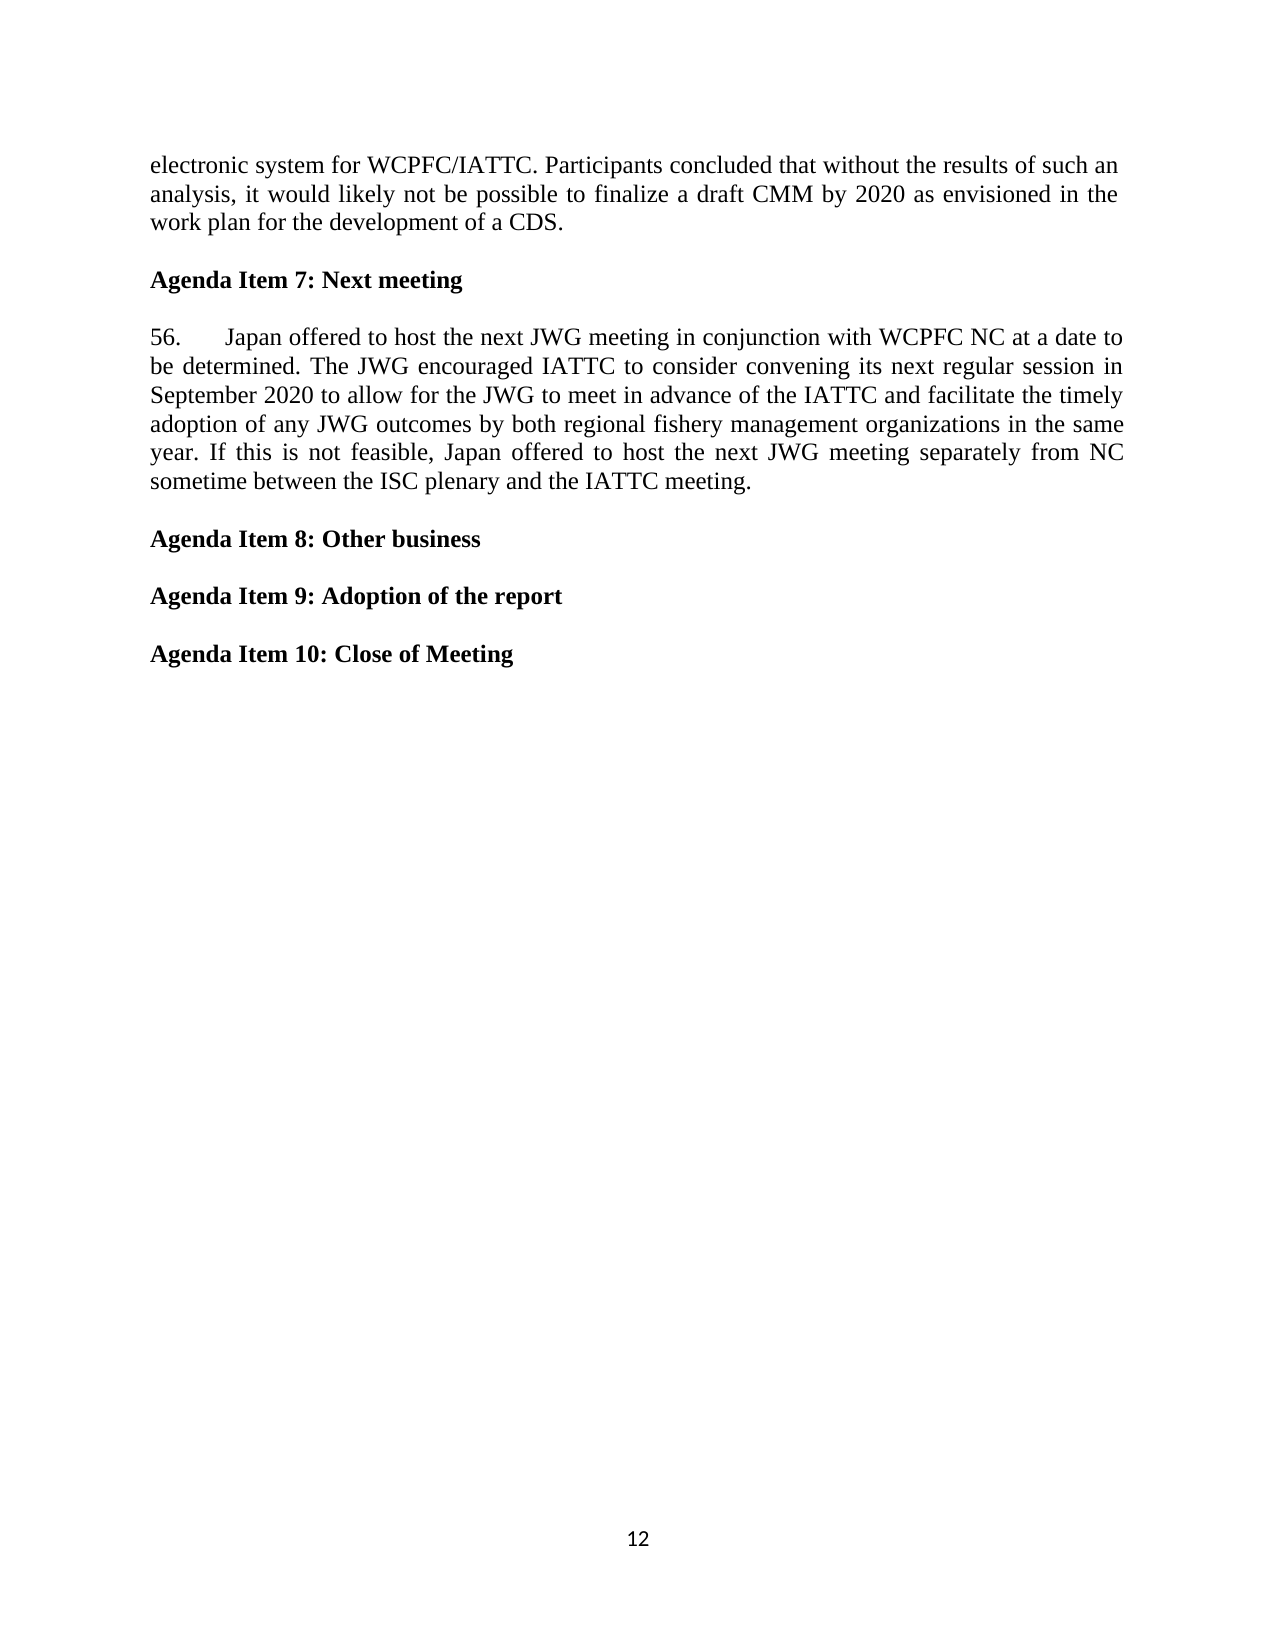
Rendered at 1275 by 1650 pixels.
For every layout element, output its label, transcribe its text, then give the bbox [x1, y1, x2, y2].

list Japan offered to host the next JWG meeting in conjunction with WCPFC NC at a date to be determined. The JWG encouraged IATTC to consider convening its next regular session in September 2020 to allow for the JWG to meet in advance of the IATTC and facilitate the timely adoption of any JWG outcomes by both regional fishery management organizations in the same year. If this is not feasible, Japan offered to host the next JWG meeting separately from NC sometime between the ISC plenary and the IATTC meeting. [150, 322, 1125, 495]
text Agenda Item 8: Other business [150, 524, 1125, 552]
text Agenda Item 7: Next meeting [150, 265, 1125, 294]
text Agenda Item 9: Adoption of the report [150, 581, 1125, 610]
text Agenda Item 10: Close of Meeting [150, 639, 1125, 667]
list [150, 150, 1120, 236]
